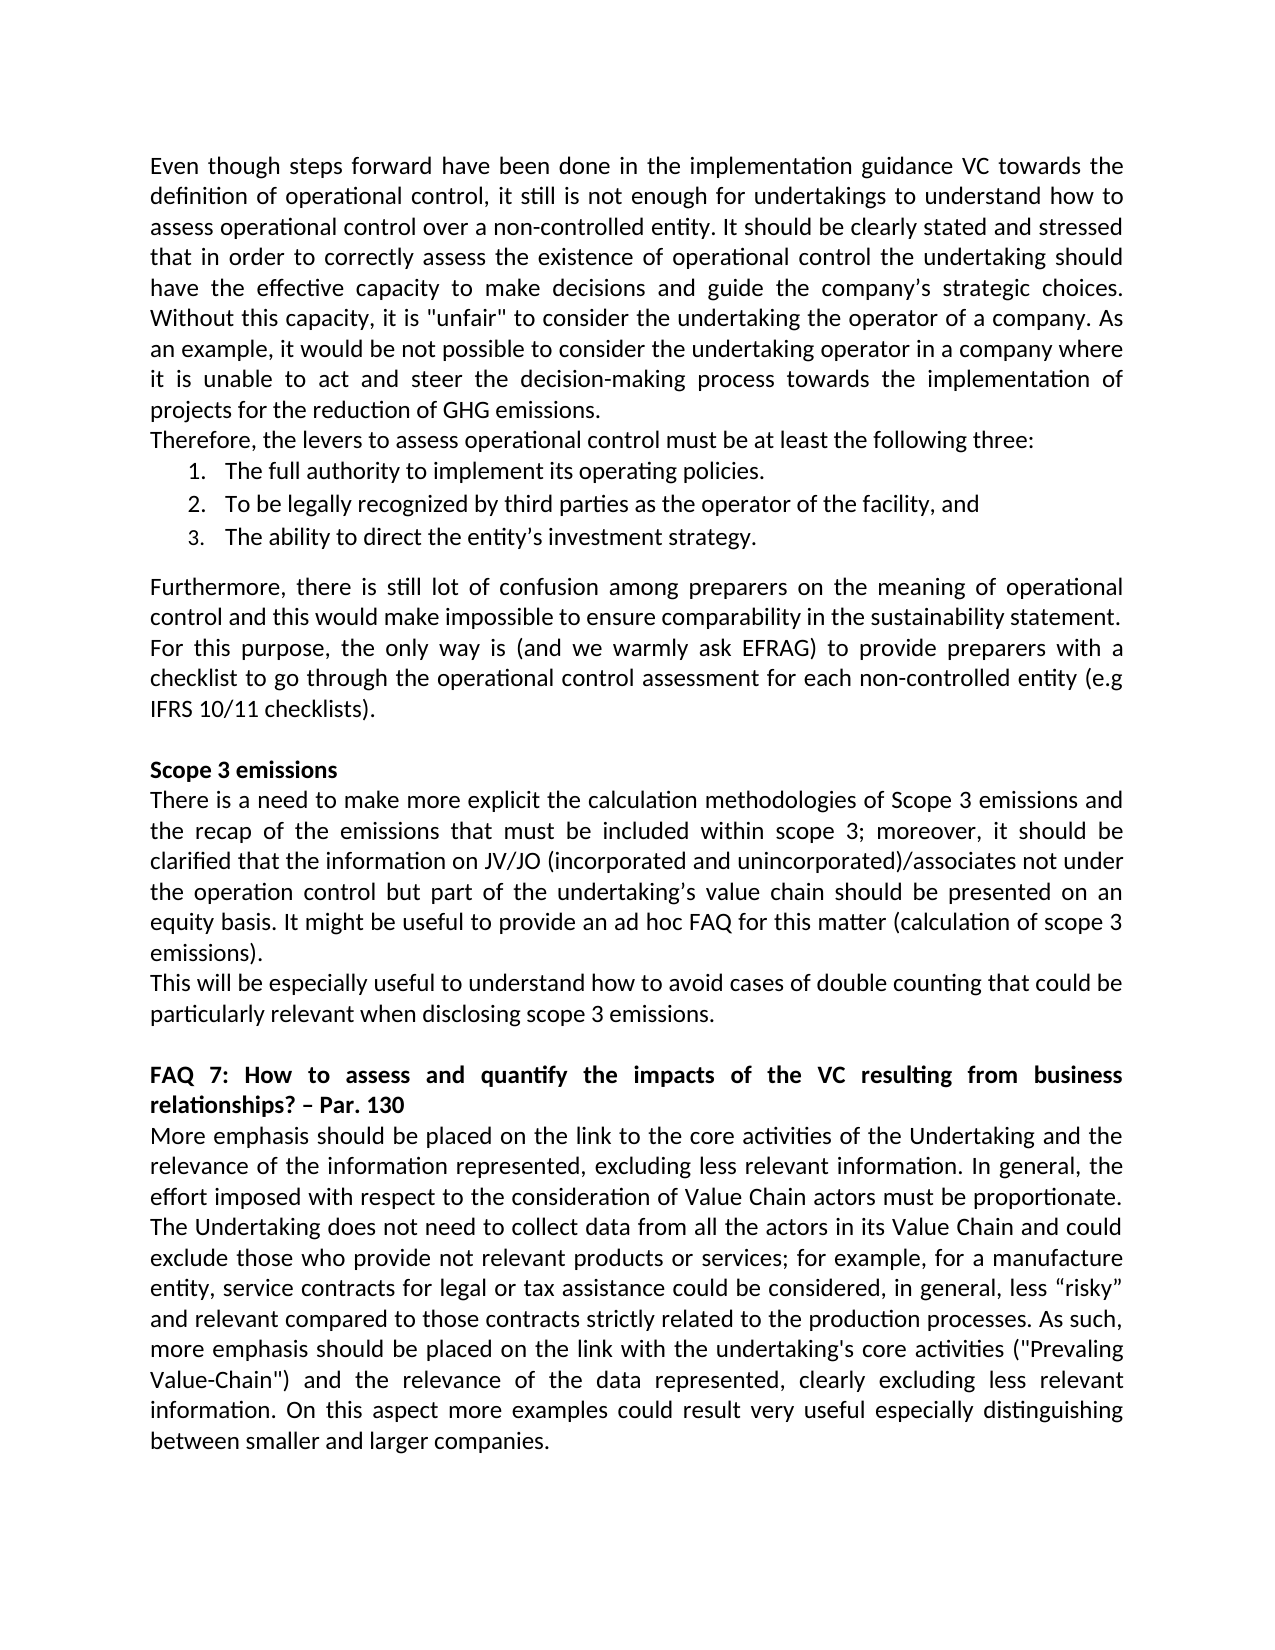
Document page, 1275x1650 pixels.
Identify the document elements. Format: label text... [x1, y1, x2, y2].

text FAQ 7: How to assess and quantify the impacts of the VC resulting from business relationships? – Par. 130 [150, 1059, 1125, 1120]
text Therefore, the levers to assess operational control must be at least the following three: [150, 425, 1125, 455]
text Furthermore, there is still lot of confusion among preparers on the meaning of operational control and this would make impossible to ensure comparability in the sustainability statement. [150, 571, 1125, 632]
text This will be especially useful to understand how to avoid cases of double counting that could be particularly relevant when disclosing scope 3 emissions. [150, 967, 1125, 1028]
list The full authority to implement its operating policies. [187, 455, 1125, 486]
text More emphasis should be placed on the link to the core activities of the Undertaking and the relevance of the information represented, excluding less relevant information. In general, the effort imposed with respect to the consideration of Value Chain actors must be proportionate. The Undertaking does not need to collect data from all the actors in its Value Chain and could exclude those who provide not relevant products or services; for example, for a manufacture entity, service contracts for legal or tax assistance could be considered, in general, less “risky” and relevant compared to those contracts strictly related to the production processes. As such, more emphasis should be placed on the link with the undertaking's core activities ("Prevaling Value-Chain") and the relevance of the data represented, clearly excluding less relevant information. On this aspect more examples could result very useful especially distinguishing between smaller and larger companies. [150, 1120, 1125, 1456]
list To be legally recognized by third parties as the operator of the facility, and [187, 488, 1125, 519]
list The ability to direct the entity’s investment strategy. [187, 521, 1125, 552]
text There is a need to make more explicit the calculation methodologies of Scope 3 emissions and the recap of the emissions that must be included within scope 3; moreover, it should be clarified that the information on JV/JO (incorporated and unincorporated)/associates not under the operation control but part of the undertaking’s value chain should be presented on an equity basis. It might be useful to provide an ad hoc FAQ for this matter (calculation of scope 3 emissions). [150, 784, 1125, 967]
text For this purpose, the only way is (and we warmly ask EFRAG) to provide preparers with a checklist to go through the operational control assessment for each non-controlled entity (e.g IFRS 10/11 checklists). [150, 632, 1125, 723]
text Even though steps forward have been done in the implementation guidance VC towards the definition of operational control, it still is not enough for undertakings to understand how to assess operational control over a non-controlled entity. It should be clearly stated and stressed that in order to correctly assess the existence of operational control the undertaking should have the effective capacity to make decisions and guide the company’s strategic choices. Without this capacity, it is "unfair" to consider the undertaking the operator of a company. As an example, it would be not possible to consider the undertaking operator in a company where it is unable to act and steer the decision-making process towards the implementation of projects for the reduction of GHG emissions. [150, 150, 1125, 425]
text Scope 3 emissions [150, 754, 1125, 784]
